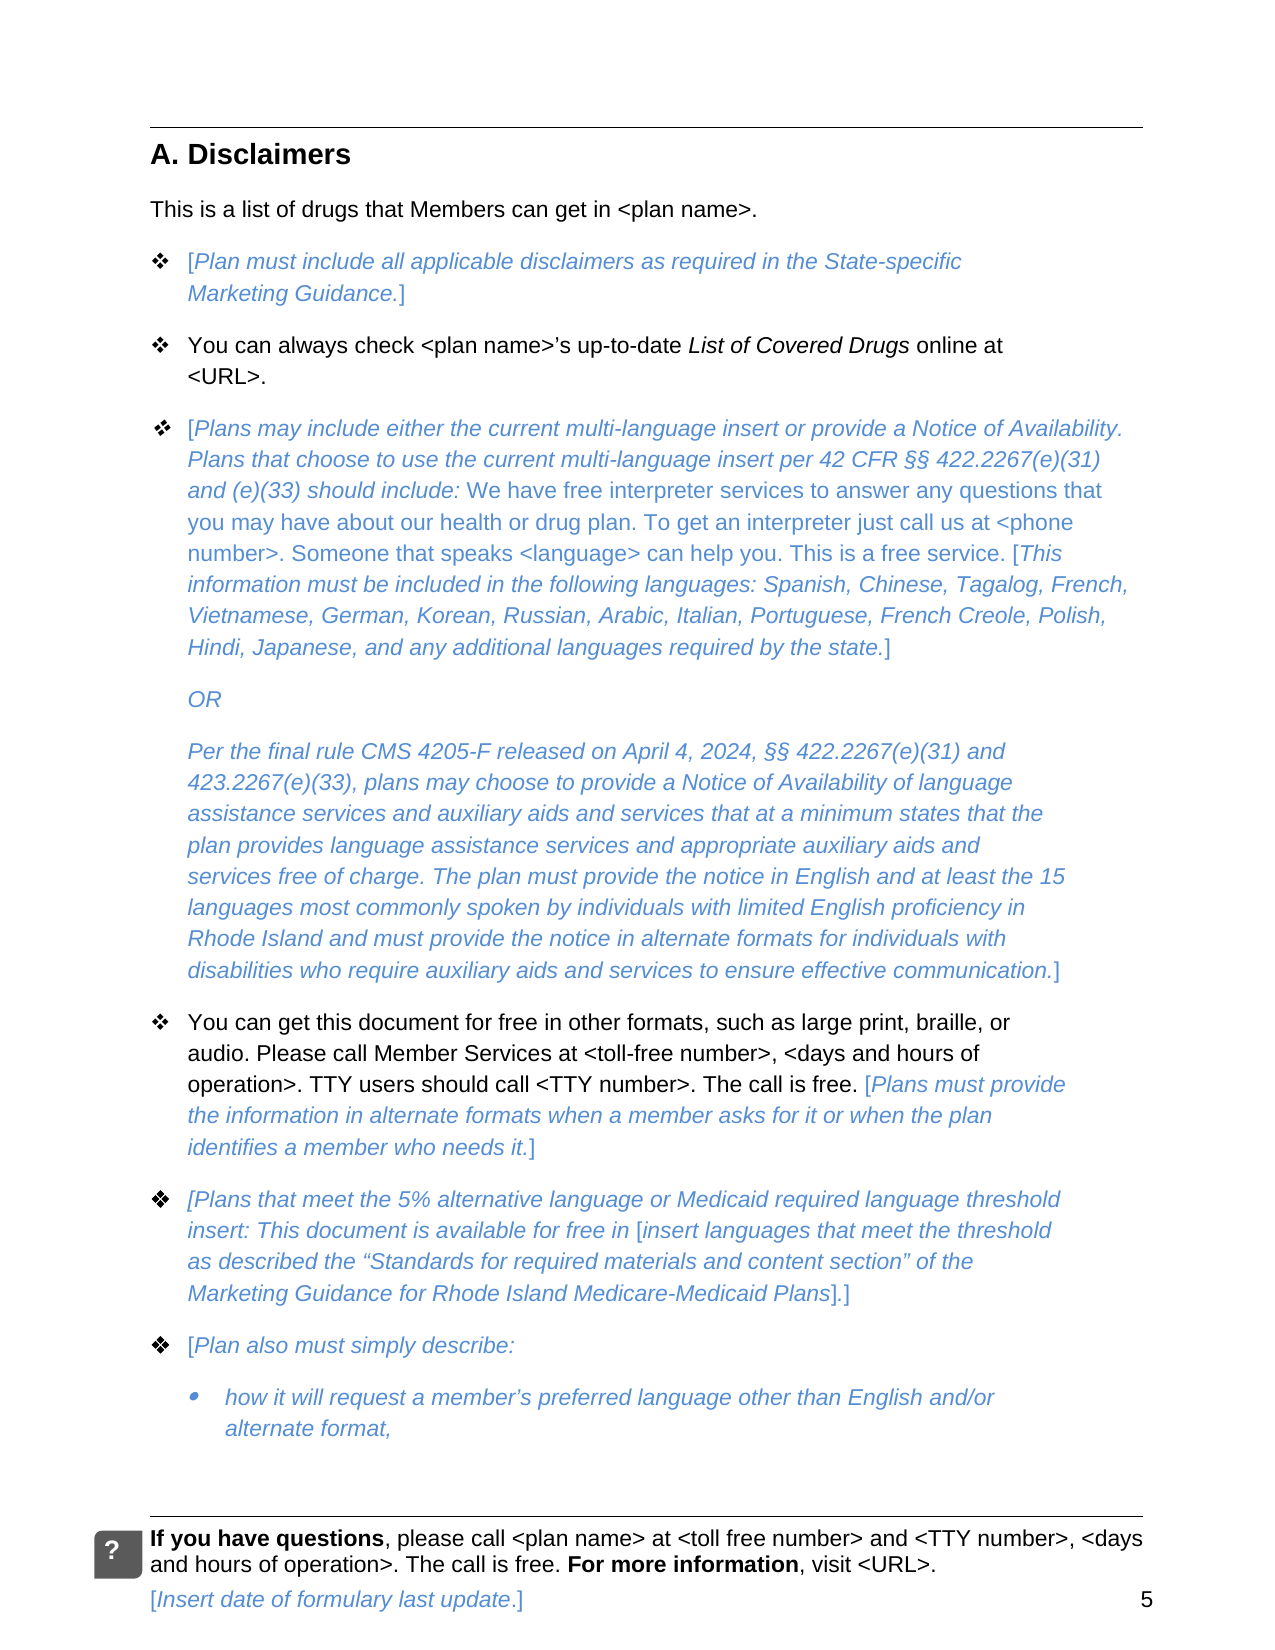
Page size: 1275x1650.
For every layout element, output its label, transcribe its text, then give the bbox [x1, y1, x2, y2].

text This is a list of drugs that Members can get in <plan name>. [150, 193, 1143, 224]
list You can get this document for free in other formats, such as large print, braille, or audio. Please call Member Services at <toll-free number>, <days and hours of operation>. TTY users should call <TTY number>. The call is free. [Plans must provide the information in alternate formats when a member asks for it or when the plan identifies a member who needs it.] [150, 1005, 1068, 1161]
list [Plans that meet the 5% alternative language or Medicaid required language threshold insert: This document is available for free in [insert languages that meet the threshold as described the “Standards for required materials and content section” of the Marketing Guidance for Rhode Island Medicare-Medicaid Plans].] [150, 1182, 1068, 1307]
list [Plan must include all applicable disclaimers as required in the State-specific Marketing Guidance.] [150, 245, 1068, 307]
list [Plan also must simply describe: [150, 1328, 1068, 1359]
list You can always check <plan name>’s up-to-date List of Covered Drugs online at <URL>. [150, 328, 1068, 391]
text OR [187, 682, 1068, 713]
list how it will request a member’s preferred language other than English and/or alternate format, [187, 1380, 1068, 1443]
list [Plans may include either the current multi-language insert or provide a Notice of Availability. Plans that choose to use the current multi-language insert per 42 CFR §§ 422.2267(e)(31) and (e)(33) should include: We have free interpreter services to answer any questions that you may have about our health or drug plan. To get an interpreter just call us at <phone number>. Someone that speaks <language> can help you. This is a free service. [This information must be included in the following languages: Spanish, Chinese, Tagalog, French, Vietnamese, German, Korean, Russian, Arabic, Italian, Portuguese, French Creole, Polish, Hindi, Japanese, and any additional languages required by the state.] [150, 411, 1143, 661]
text Per the final rule CMS 4205-F released on April 4, 2024, §§ 422.2267(e)(31) and 423.2267(e)(33), plans may choose to provide a Notice of Availability of language assistance services and auxiliary aids and services that at a minimum states that the plan provides language assistance services and appropriate auxiliary aids and services free of charge. The plan must provide the notice in English and at least the 15 languages most commonly spoken by individuals with limited English proficiency in Rhode Island and must provide the notice in alternate formats for individuals with disabilities who require auxiliary aids and services to ensure effective communication.] [187, 734, 1068, 984]
subtitle Disclaimers [150, 128, 1143, 172]
